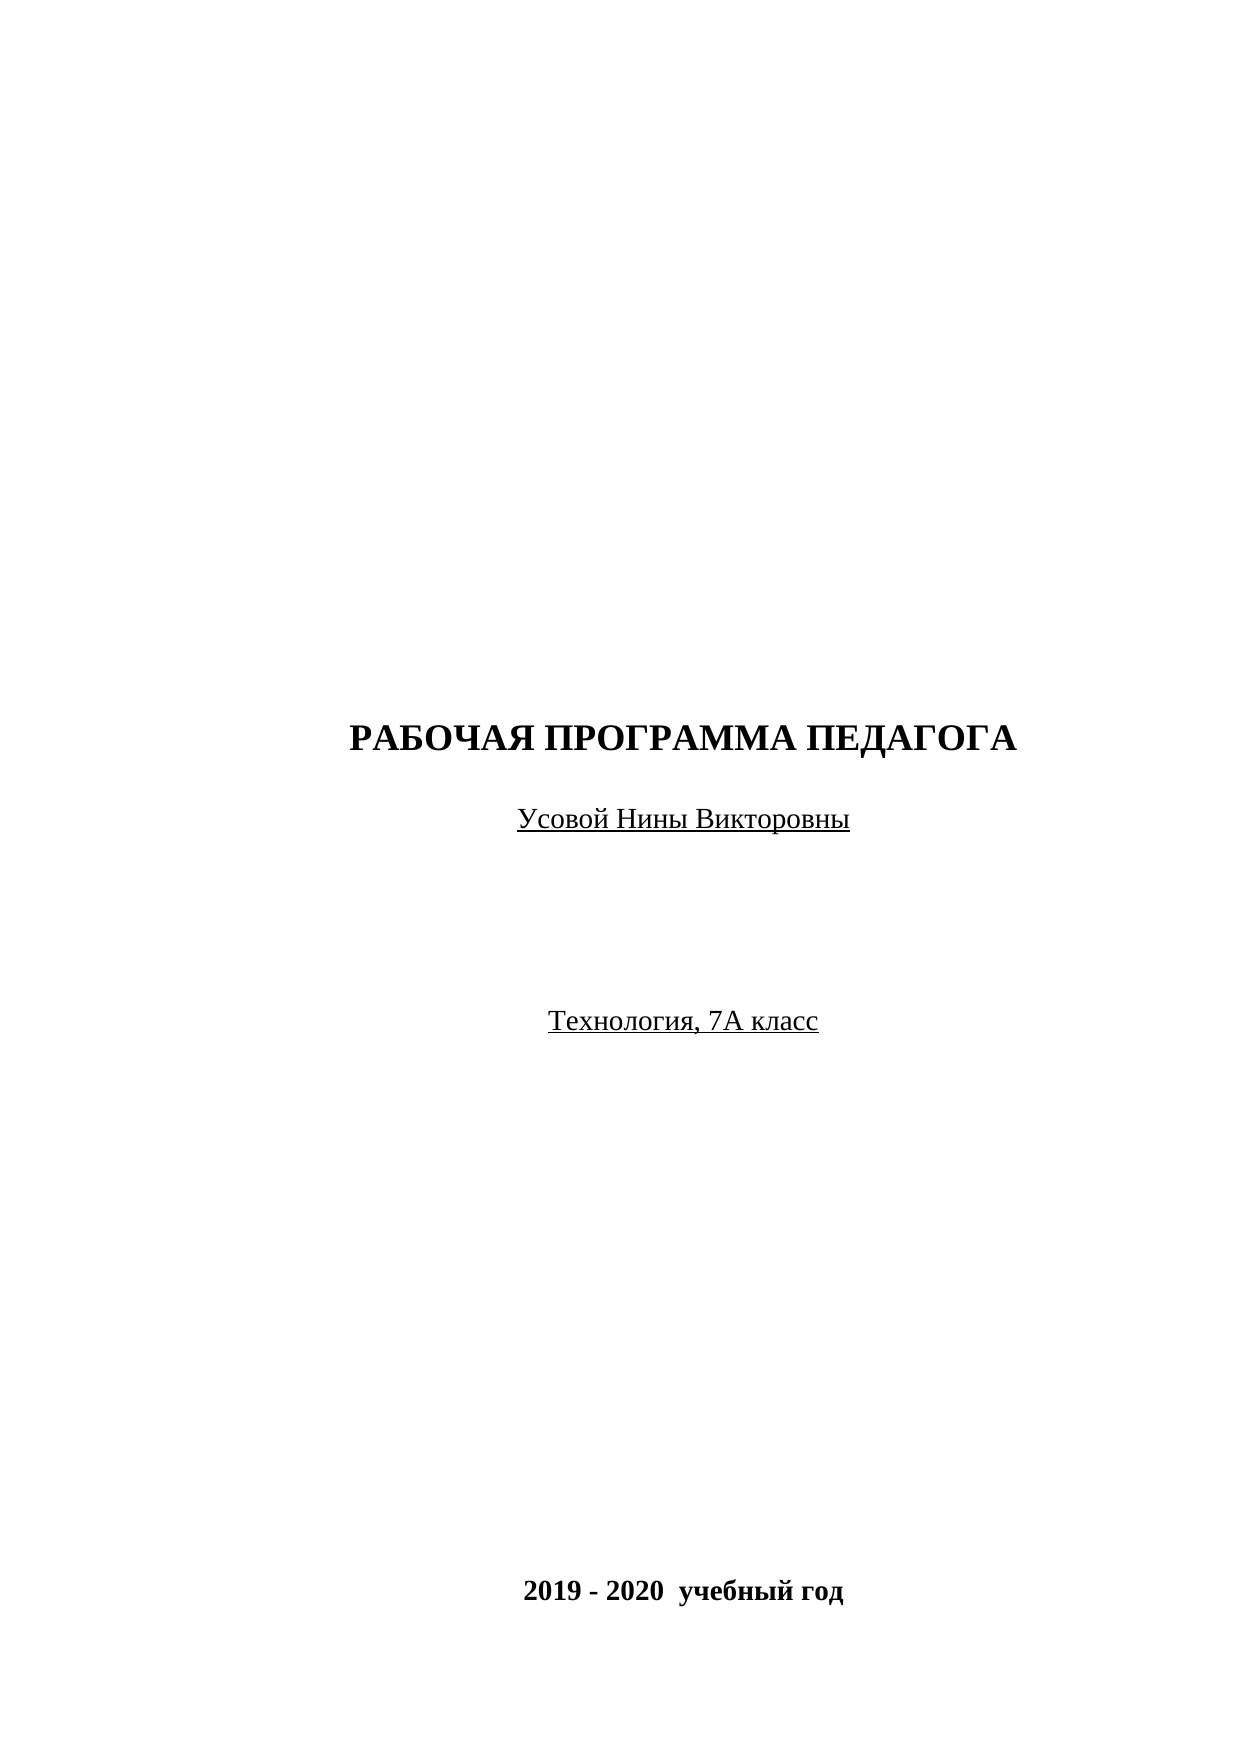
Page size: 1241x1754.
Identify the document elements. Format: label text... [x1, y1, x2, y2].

text Технология, 7А класс [215, 1003, 1152, 1036]
text РАБОЧАЯ ПРОГРАММА ПЕДАГОГА [215, 715, 1152, 758]
text 2019 - 2020 учебный год [215, 1573, 1152, 1606]
text Усовой Нины Викторовны [215, 801, 1152, 835]
